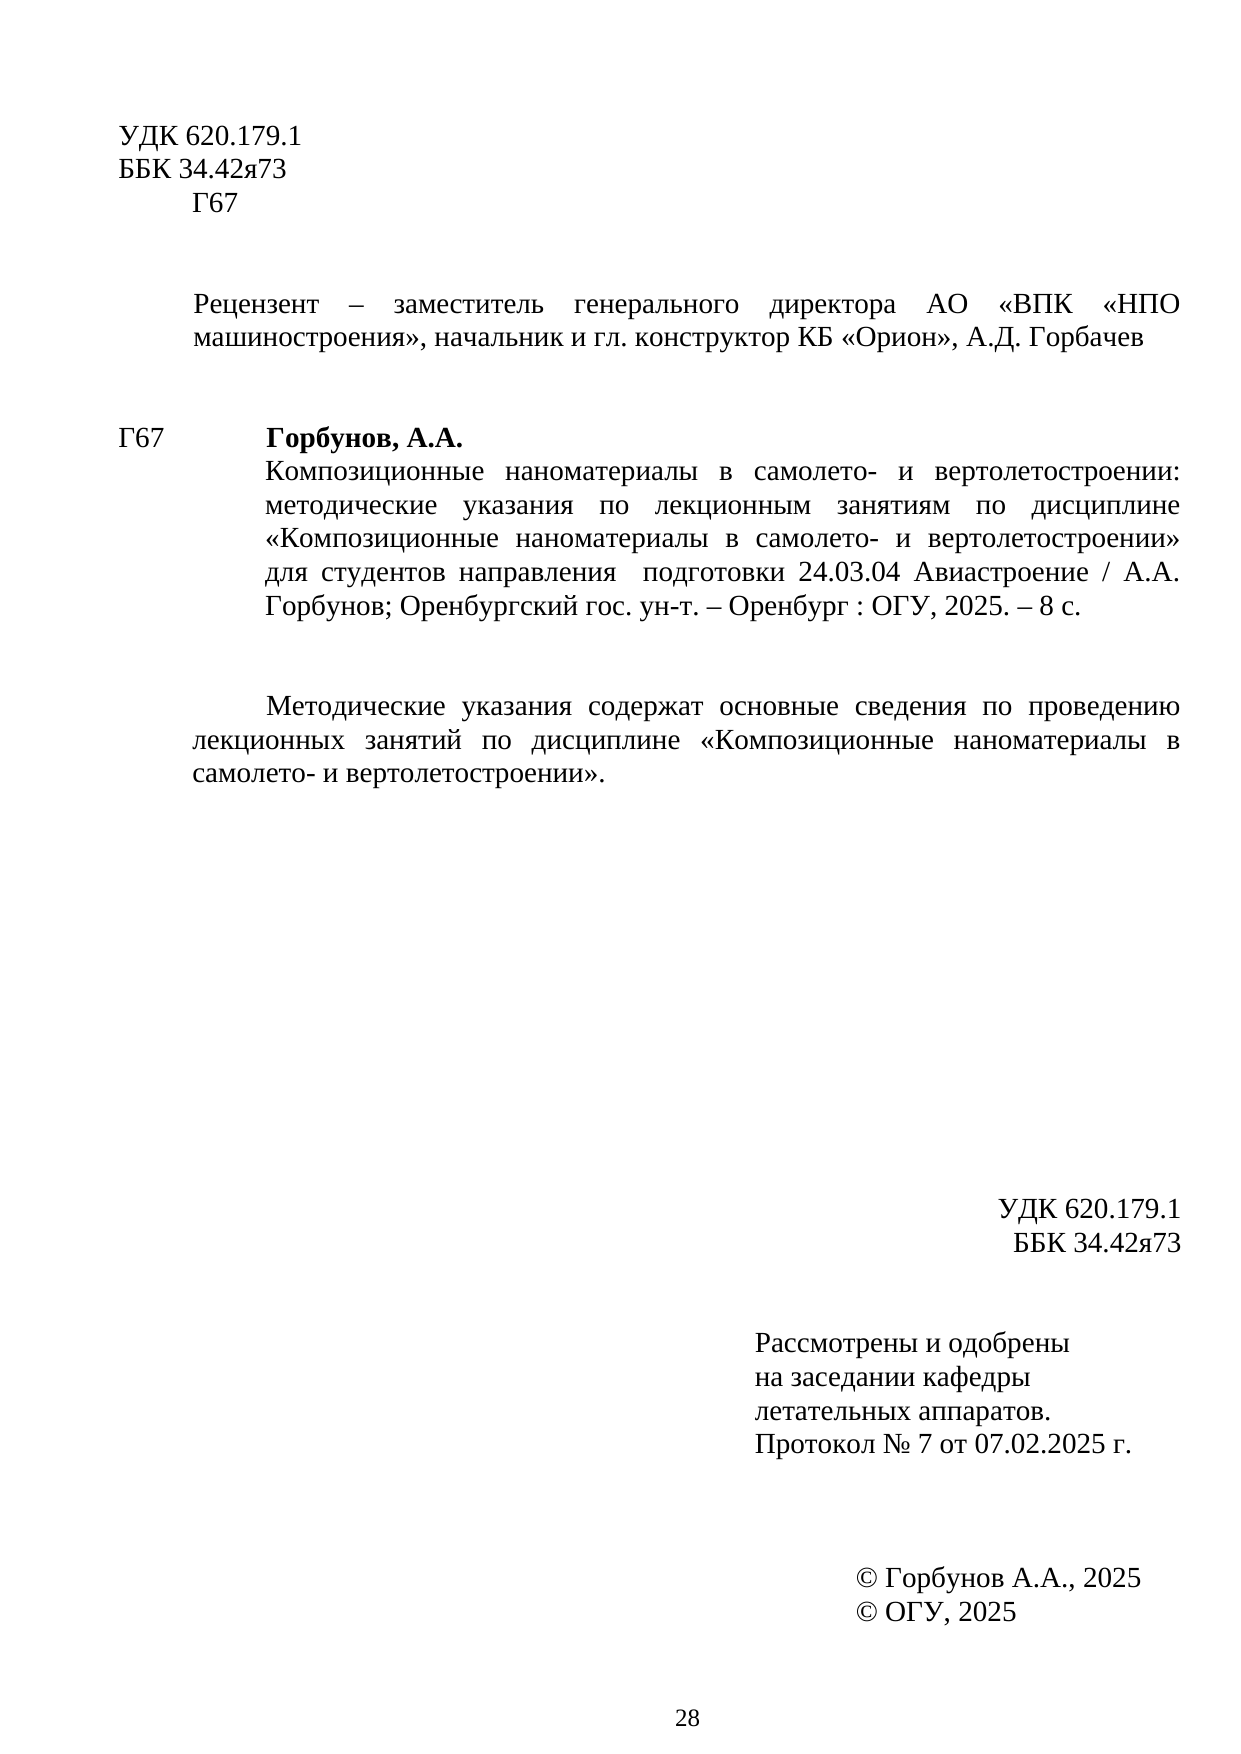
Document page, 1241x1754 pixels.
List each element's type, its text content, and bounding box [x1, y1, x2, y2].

text летательных аппаратов. [118, 1393, 1181, 1426]
text © Горбунов А.А., 2025 [118, 1560, 1181, 1594]
text Рассмотрены и одобрены [118, 1326, 1181, 1359]
text ББК 34.42я73 [118, 1225, 1181, 1258]
text Г67 Горбунов, А.А. [118, 420, 1181, 453]
text Протокол № 7 от 07.02.2025 г. [118, 1426, 1181, 1460]
text Г67 [118, 185, 1181, 219]
text УДК 620.179.1 [118, 118, 1181, 152]
text Методические указания содержат основные сведения по проведению лекционных занятий по дисциплине «Композиционные наноматериалы в самолето- и вертолетостроении». [192, 688, 1181, 789]
text © ОГУ, 2025 [192, 1594, 1181, 1627]
text ББК 34.42я73 [118, 152, 1181, 185]
text на заседании кафедры [118, 1359, 1181, 1393]
text УДК 620.179.1 [118, 1191, 1181, 1225]
text Рецензент – заместитель генерального директора АО «ВПК «НПО машиностроения», начальник и гл. конструктор КБ «Орион», А.Д. Горбачев [193, 286, 1181, 353]
text Композиционные наноматериалы в самолето- и вертолетостроении: методические указания по лекционным занятиям по дисциплине «Композиционные наноматериалы в самолето- и вертолетостроении» для студентов направления подготовки 24.03.04 Авиастроение / А.А. Горбунов; Оренбургский гос. ун-т. – Оренбург : ОГУ, 2025. – 8 с. [118, 453, 1181, 621]
